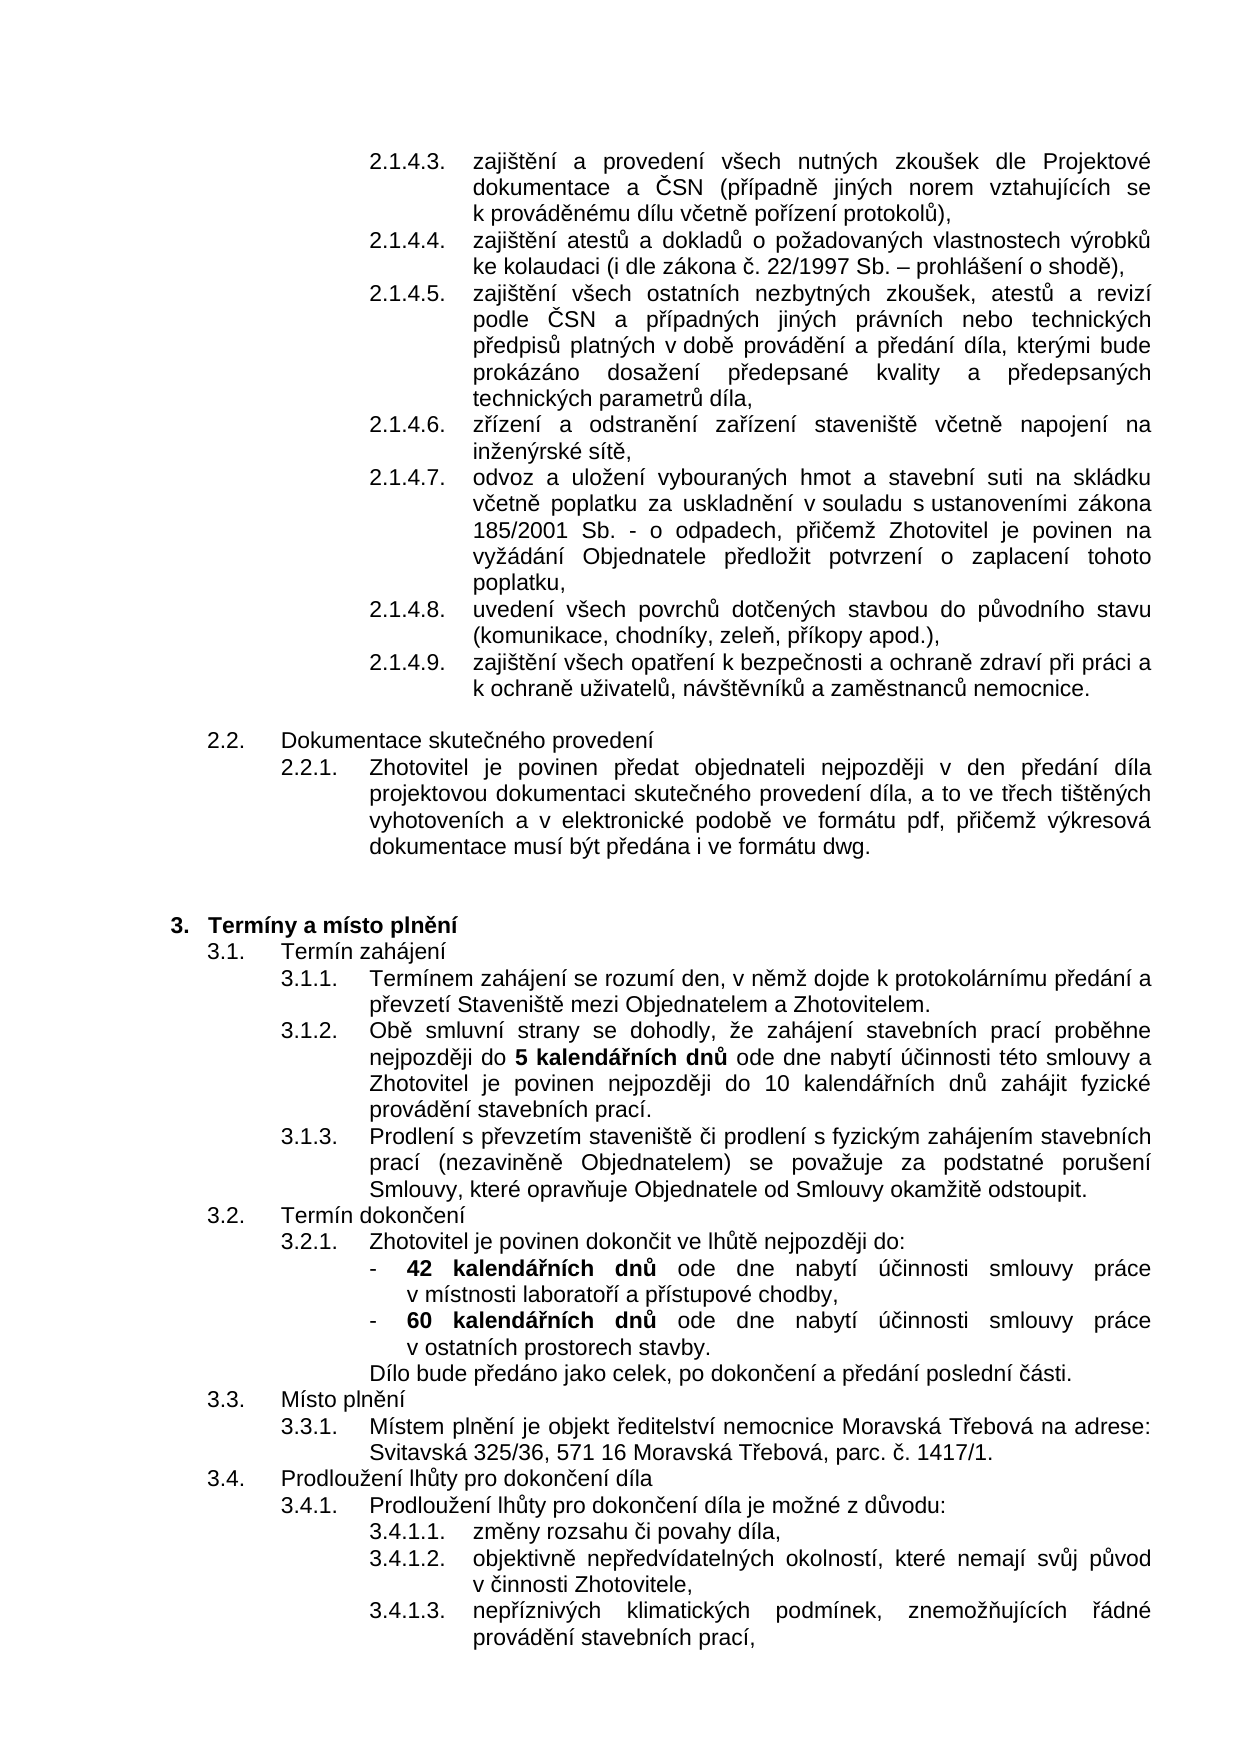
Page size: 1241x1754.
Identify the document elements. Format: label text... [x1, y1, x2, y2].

list 60 kalendářních dnů ode dne nabytí účinnosti smlouvy práce v ostatních prostorech stavby. [369, 1307, 1152, 1360]
list Dokumentace skutečného provedení [207, 727, 1152, 754]
list Obě smluvní strany se dohodly, že zahájení stavebních prací proběhne nejpozději do 5 kalendářních dnů ode dne nabytí účinnosti této smlouvy a Zhotovitel je povinen nejpozději do 10 kalendářních dnů zahájit fyzické provádění stavebních prací. [281, 1017, 1152, 1123]
list odvoz a uložení vybouraných hmot a stavební suti na skládku včetně poplatku za uskladnění v souladu s ustanoveními zákona 185/2001 Sb. - o odpadech, přičemž Zhotovitel je povinen na vyžádání Objednatele předložit potvrzení o zaplacení tohoto poplatku, [369, 464, 1152, 596]
list Místo plnění [207, 1386, 1152, 1413]
list změny rozsahu či povahy díla, [369, 1518, 1152, 1544]
text Dílo bude předáno jako celek, po dokončení a předání poslední části. [369, 1360, 1152, 1386]
list Místem plnění je objekt ředitelství nemocnice Moravská Třebová na adrese: Svitavská 325/36, 571 16 Moravská Třebová, parc. č. 1417/1. [281, 1413, 1152, 1465]
list zajištění všech opatření k bezpečnosti a ochraně zdraví při práci a k ochraně uživatelů, návštěvníků a zaměstnanců nemocnice. [369, 648, 1152, 701]
list Prodlení s převzetím staveniště či prodlení s fyzickým zahájením stavebních prací (nezaviněně Objednatelem) se považuje za podstatné porušení Smlouvy, které opravňuje Objednatele od Smlouvy okamžitě odstoupit. [281, 1123, 1152, 1202]
list Termín zahájení [207, 938, 1152, 965]
list objektivně nepředvídatelných okolností, které nemají svůj původ v činnosti Zhotovitele, [369, 1544, 1152, 1597]
list Prodloužení lhůty pro dokončení díla [207, 1465, 1152, 1492]
list nepříznivých klimatických podmínek, znemožňujících řádné provádění stavebních prací, [369, 1597, 1152, 1650]
list Zhotovitel je povinen dokončit ve lhůtě nejpozději do: [281, 1228, 1152, 1254]
list Termínem zahájení se rozumí den, v němž dojde k protokolárnímu předání a převzetí Staveniště mezi Objednatelem a Zhotovitelem. [281, 965, 1152, 1017]
list zajištění všech ostatních nezbytných zkoušek, atestů a revizí podle ČSN a případných jiných právních nebo technických předpisů platných v době provádění a předání díla, kterými bude prokázáno dosažení předepsané kvality a předepsaných technických parametrů díla, [369, 279, 1152, 411]
list Termíny a místo plnění [170, 912, 1152, 938]
list uvedení všech povrchů dotčených stavbou do původního stavu (komunikace, chodníky, zeleň, příkopy apod.), [369, 596, 1152, 648]
list Zhotovitel je povinen předat objednateli nejpozději v den předání díla projektovou dokumentaci skutečného provedení díla, a to ve třech tištěných vyhotoveních a v elektronické podobě ve formátu pdf, přičemž výkresová dokumentace musí být předána i ve formátu dwg. [281, 754, 1152, 859]
list 42 kalendářních dnů ode dne nabytí účinnosti smlouvy práce v místnosti laboratoří a přístupové chodby, [369, 1254, 1152, 1307]
list zajištění a provedení všech nutných zkoušek dle Projektové dokumentace a ČSN (případně jiných norem vztahujících se k prováděnému dílu včetně pořízení protokolů), [369, 148, 1152, 227]
list Prodloužení lhůty pro dokončení díla je možné z důvodu: [281, 1492, 1152, 1518]
list Termín dokončení [207, 1202, 1152, 1228]
list zajištění atestů a dokladů o požadovaných vlastnostech výrobků ke kolaudaci (i dle zákona č. 22/1997 Sb. – prohlášení o shodě), [369, 227, 1152, 279]
list zřízení a odstranění zařízení staveniště včetně napojení na inženýrské sítě, [369, 411, 1152, 464]
